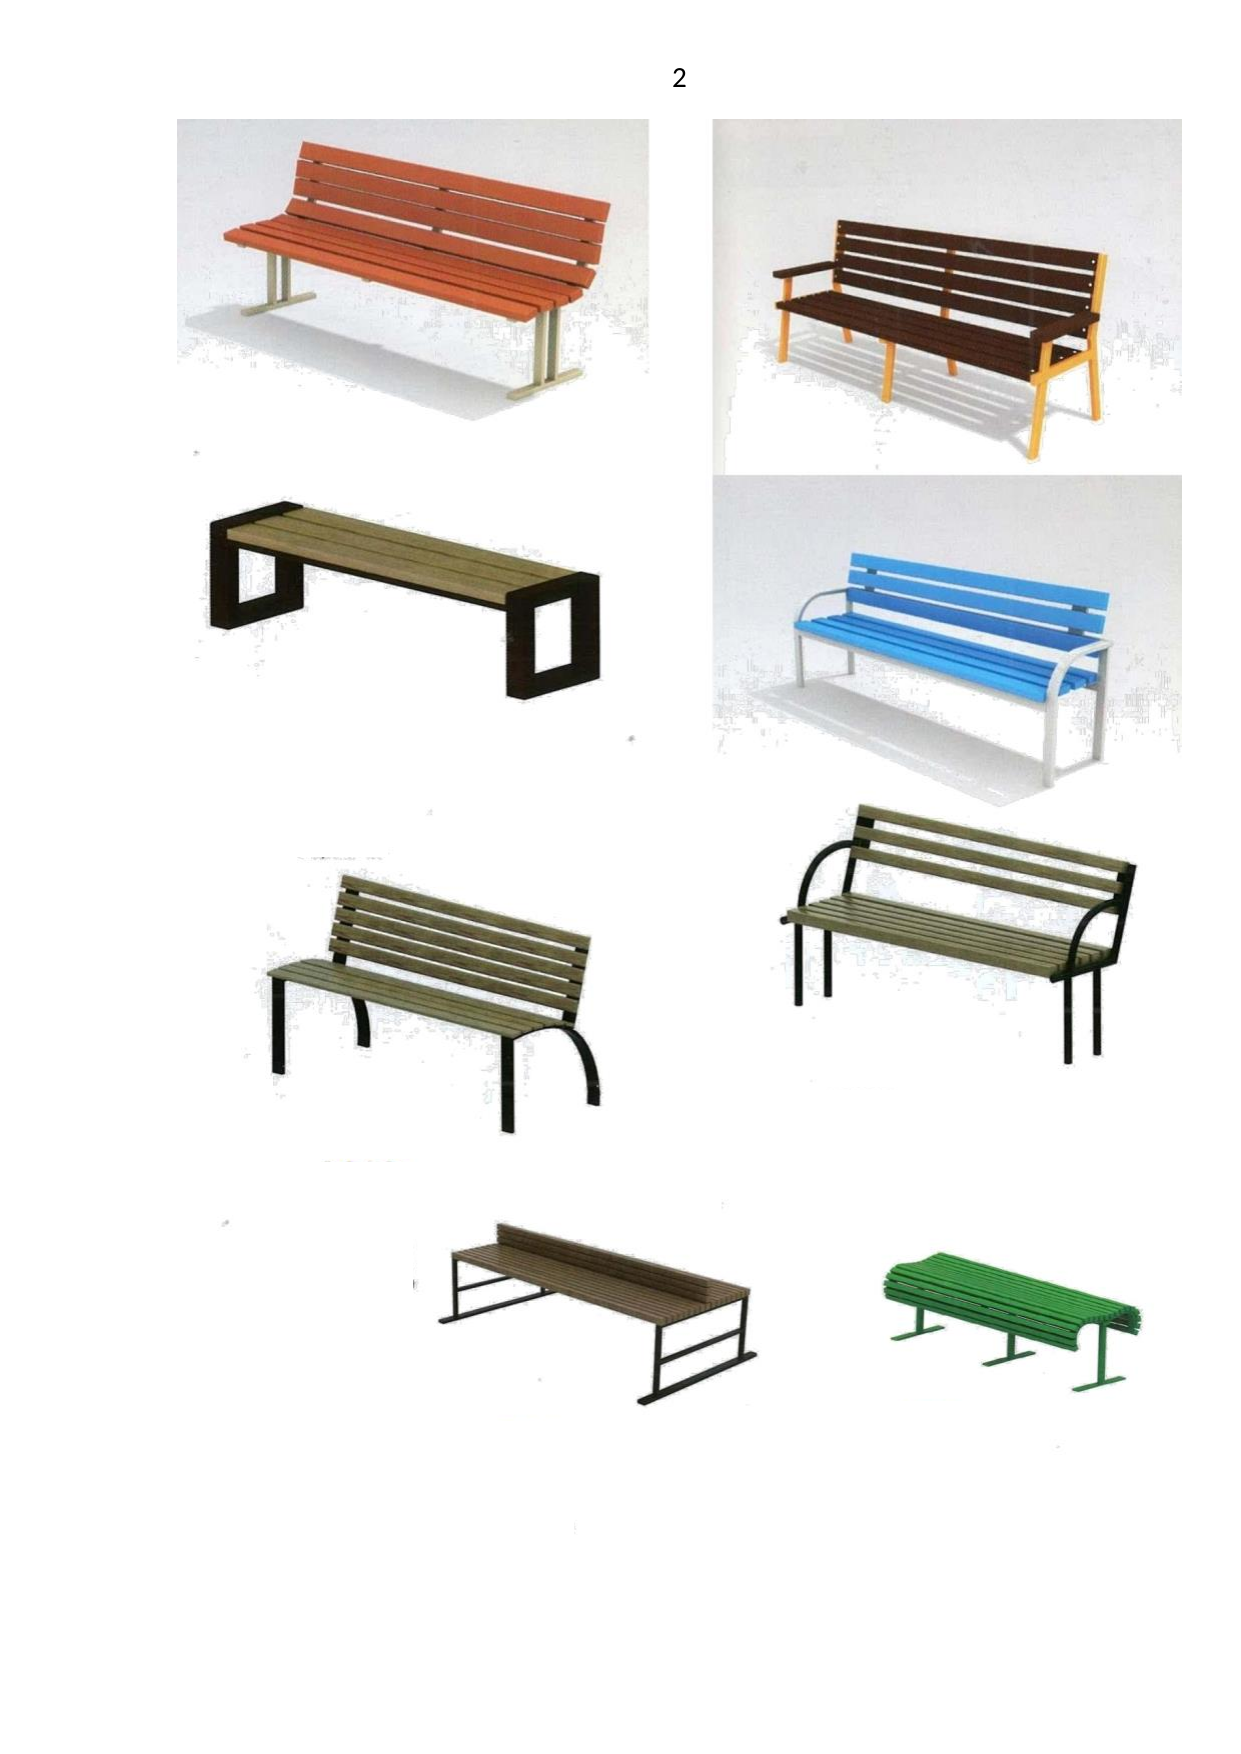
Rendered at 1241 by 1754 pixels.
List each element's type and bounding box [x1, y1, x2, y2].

picture [177, 119, 1182, 1539]
